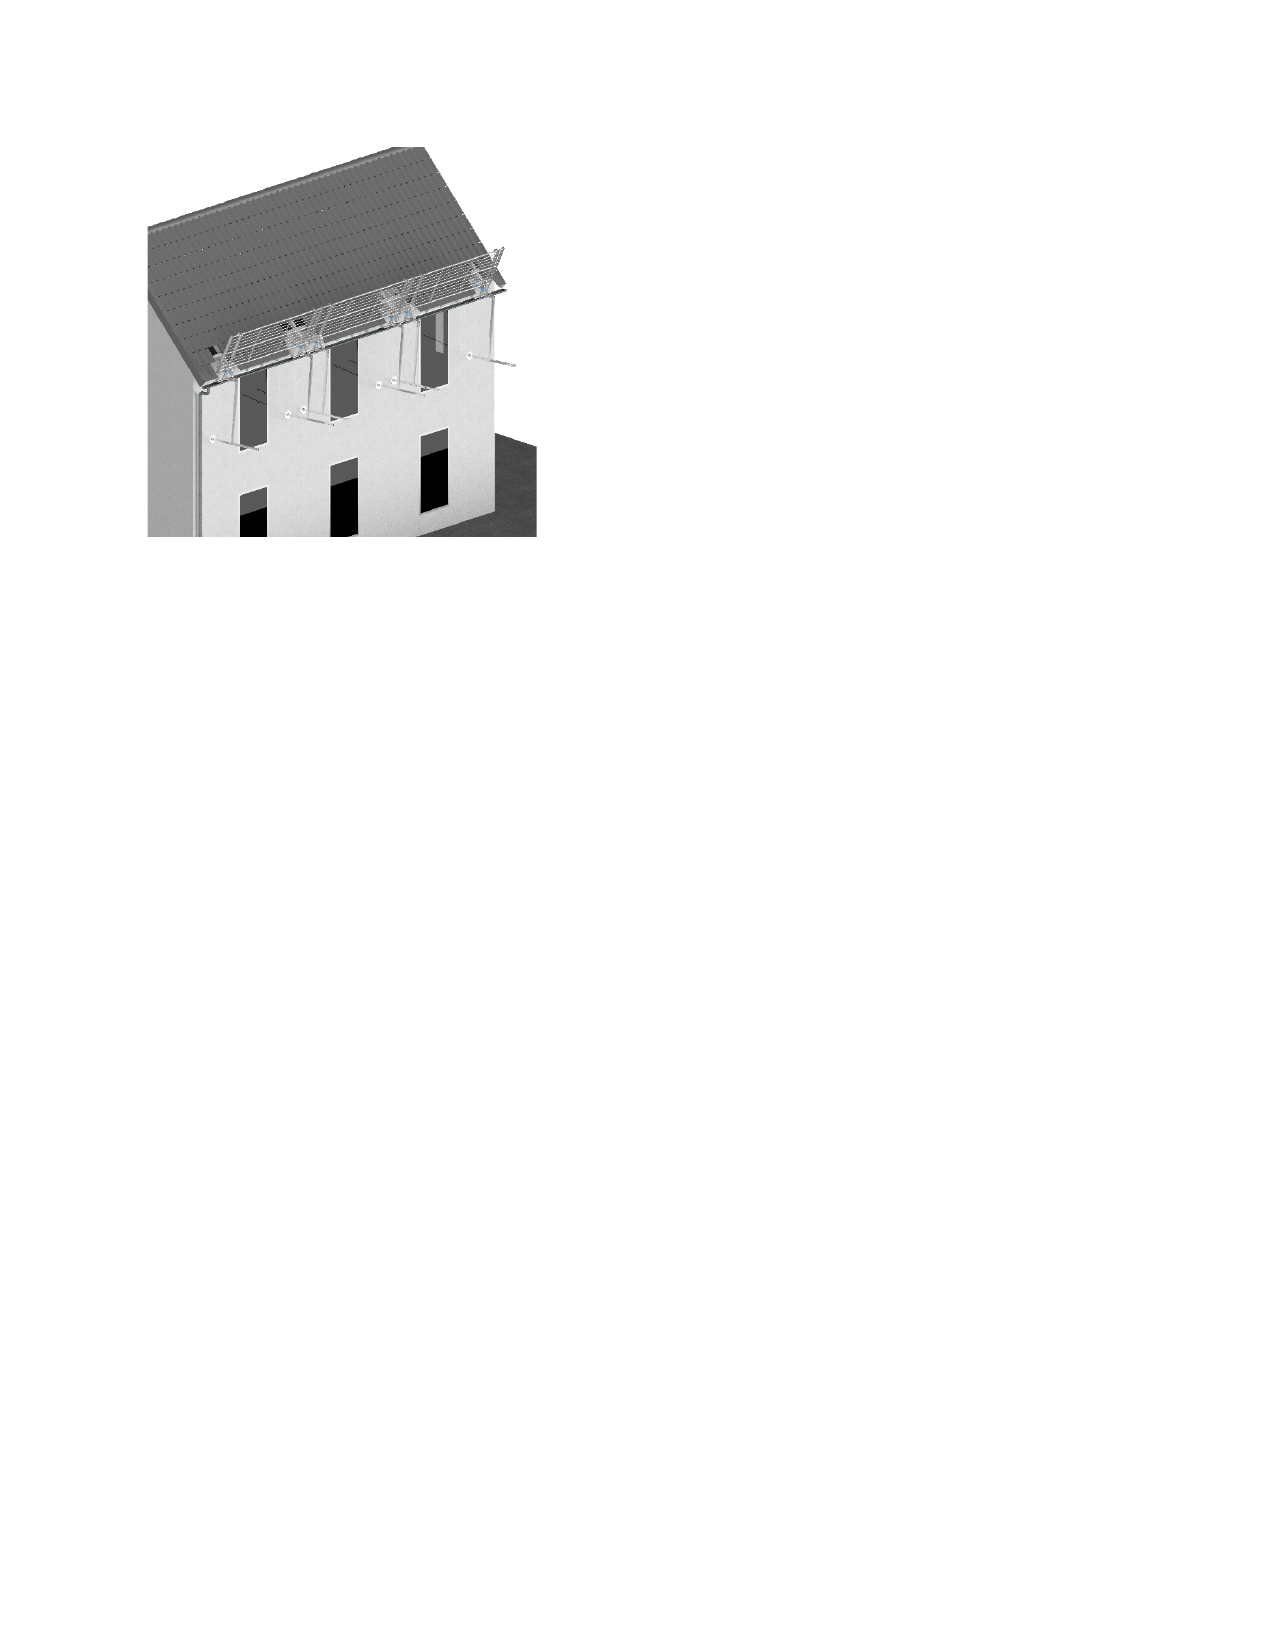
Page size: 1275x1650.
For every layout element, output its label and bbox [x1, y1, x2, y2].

picture [147, 147, 537, 537]
